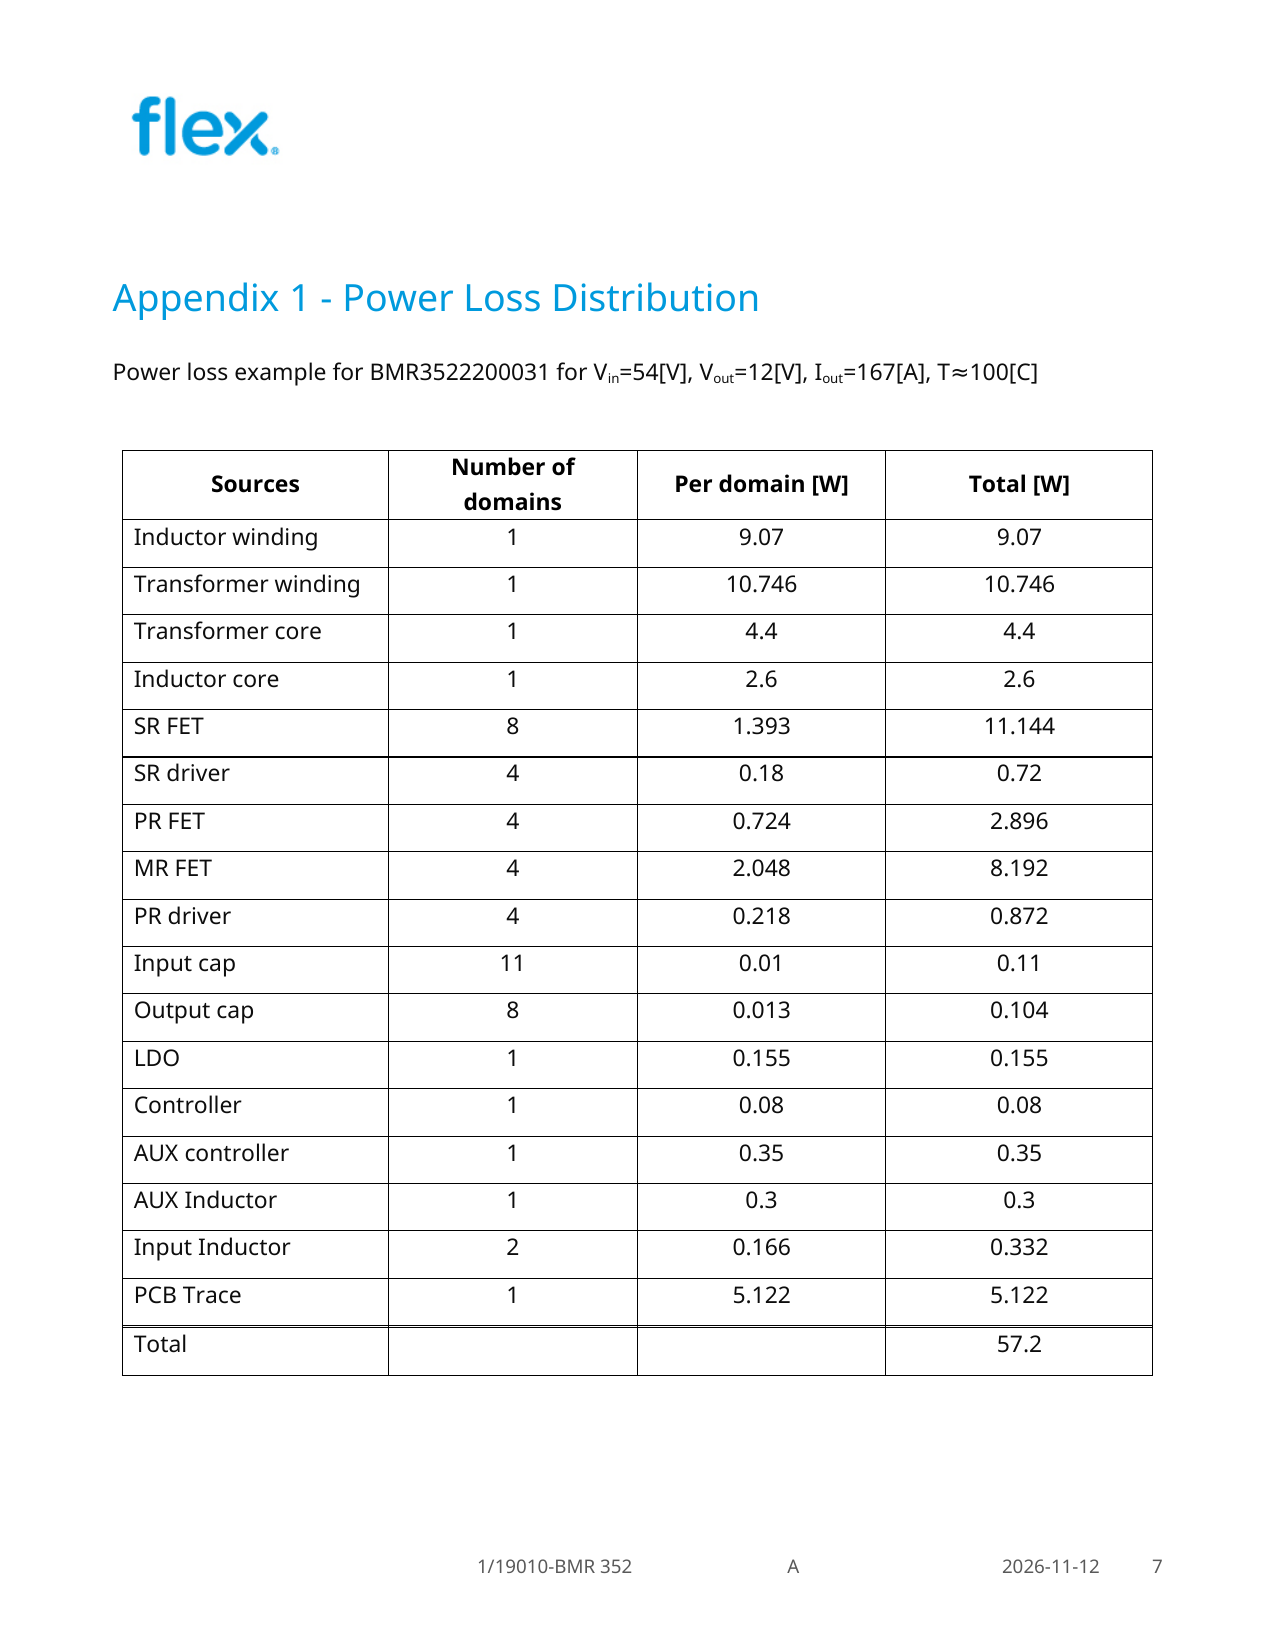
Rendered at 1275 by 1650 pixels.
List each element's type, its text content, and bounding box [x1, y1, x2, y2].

table_cell 8 [389, 994, 637, 1041]
table_cell 0.013 [638, 994, 885, 1041]
table_cell 0.35 [638, 1137, 885, 1183]
table_cell 0.35 [886, 1137, 1152, 1183]
table_cell 0.08 [638, 1089, 885, 1136]
table_cell Inductor winding [123, 520, 388, 567]
table_cell 2.896 [886, 805, 1152, 851]
table_cell 0.3 [886, 1184, 1152, 1230]
table_cell 10.746 [886, 568, 1152, 614]
table_cell 0.332 [886, 1231, 1152, 1278]
table_cell 1 [389, 1042, 637, 1088]
table_cell 0.18 [638, 758, 885, 804]
table_header Number of domains [389, 451, 637, 519]
table_cell 11.144 [886, 710, 1152, 756]
table_cell PCB Trace [123, 1279, 388, 1325]
table_cell PR FET [123, 805, 388, 851]
table_cell 2.6 [886, 663, 1152, 709]
table_cell 0.3 [638, 1184, 885, 1230]
table_cell 4 [389, 805, 637, 851]
table_cell 0.11 [886, 947, 1152, 993]
table_cell LDO [123, 1042, 388, 1088]
table_cell 1 [389, 1089, 637, 1136]
table_cell 0.155 [638, 1042, 885, 1088]
table_cell 5.122 [638, 1279, 885, 1325]
table_cell MR FET [123, 852, 388, 898]
table_cell Transformer winding [123, 568, 388, 614]
table_cell 5.122 [886, 1279, 1152, 1325]
table_cell Output cap [123, 994, 388, 1041]
table_cell 2 [389, 1231, 637, 1278]
table_cell 9.07 [886, 520, 1152, 567]
table_cell 0.218 [638, 900, 885, 946]
table_cell 2.6 [638, 663, 885, 709]
table_cell Controller [123, 1089, 388, 1136]
subtitle Appendix 1 - Power Loss Distribution [112, 271, 1162, 322]
table_header Sources [123, 451, 388, 519]
table_cell 0.01 [638, 947, 885, 993]
table_cell AUX Inductor [123, 1184, 388, 1230]
table_cell 1 [389, 663, 637, 709]
table_cell Inductor core [123, 663, 388, 709]
table_cell 11 [389, 947, 637, 993]
table_cell AUX controller [123, 1137, 388, 1183]
text Power loss example for BMR3522200031 for Vin=54[V], Vout=12[V], Iout=167[A], T≈100[C] [112, 356, 1162, 388]
table_cell 0.08 [886, 1089, 1152, 1136]
table_cell 10.746 [638, 568, 885, 614]
table_cell 8.192 [886, 852, 1152, 898]
table_cell 1 [389, 520, 637, 567]
table_cell 57.2 [886, 1328, 1152, 1374]
table_cell 1 [389, 1184, 637, 1230]
table_cell 0.166 [638, 1231, 885, 1278]
table_cell 1 [389, 1279, 637, 1325]
table_cell 0.155 [886, 1042, 1152, 1088]
table_header Total [W] [886, 451, 1152, 519]
table_header Per domain [W] [638, 451, 885, 519]
table_cell 0.104 [886, 994, 1152, 1041]
table_cell 4.4 [638, 615, 885, 662]
table_cell 0.72 [886, 758, 1152, 804]
table_cell [389, 1328, 637, 1374]
table_cell Input Inductor [123, 1231, 388, 1278]
table_cell PR driver [123, 900, 388, 946]
table_cell 1 [389, 615, 637, 662]
table_cell Transformer core [123, 615, 388, 662]
table_cell Total [123, 1328, 388, 1374]
table_cell 4 [389, 852, 637, 898]
table_cell 8 [389, 710, 637, 756]
table_cell 0.872 [886, 900, 1152, 946]
table_cell 2.048 [638, 852, 885, 898]
table_cell SR FET [123, 710, 388, 756]
picture [112, 75, 296, 171]
table_cell 0.724 [638, 805, 885, 851]
table_cell 1 [389, 1137, 637, 1183]
table_cell 4.4 [886, 615, 1152, 662]
table_cell Input cap [123, 947, 388, 993]
table_cell 1.393 [638, 710, 885, 756]
table_cell 4 [389, 900, 637, 946]
table_cell 1 [389, 568, 637, 614]
table_cell [638, 1328, 885, 1374]
table_cell 4 [389, 758, 637, 804]
table_cell SR driver [123, 758, 388, 804]
table_cell 9.07 [638, 520, 885, 567]
